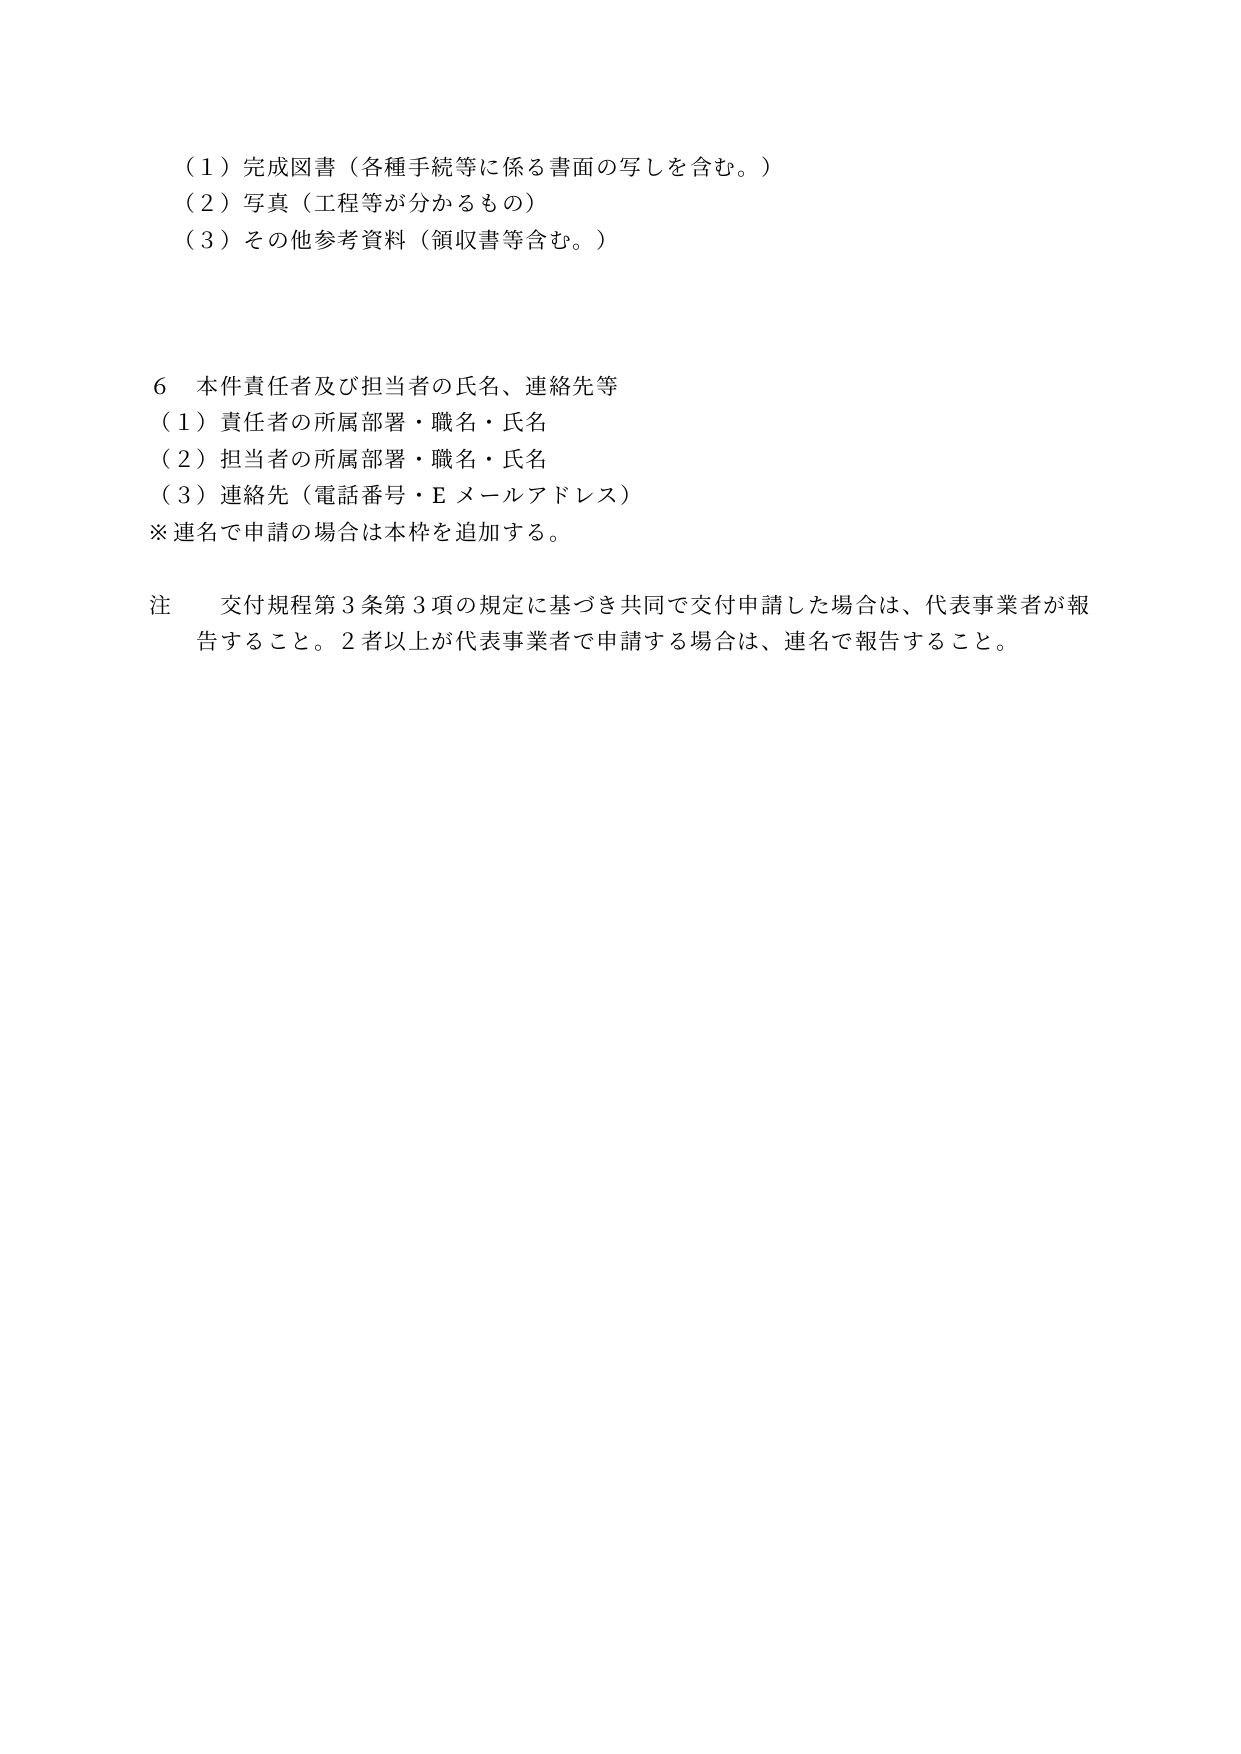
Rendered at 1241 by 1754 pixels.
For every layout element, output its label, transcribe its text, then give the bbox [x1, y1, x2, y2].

text （２）担当者の所属部署・職名・氏名 [149, 439, 1091, 476]
text （１）責任者の所属部署・職名・氏名 [149, 403, 1091, 439]
text ※連名で申請の場合は本枠を追加する。 [149, 512, 1091, 549]
text （２）写真（工程等が分かるもの） [149, 184, 1091, 221]
text （３）その他参考資料（領収書等含む。） [149, 221, 1091, 257]
text （１）完成図書（各種手続等に係る書面の写しを含む。） [149, 148, 1091, 184]
text （３）連絡先（電話番号・Eメールアドレス） [149, 476, 1091, 512]
text 注 交付規程第３条第３項の規定に基づき共同で交付申請した場合は、代表事業者が報告すること。２者以上が代表事業者で申請する場合は、連名で報告すること。 [149, 585, 1091, 658]
text ６ 本件責任者及び担当者の氏名、連絡先等 [149, 367, 1091, 403]
